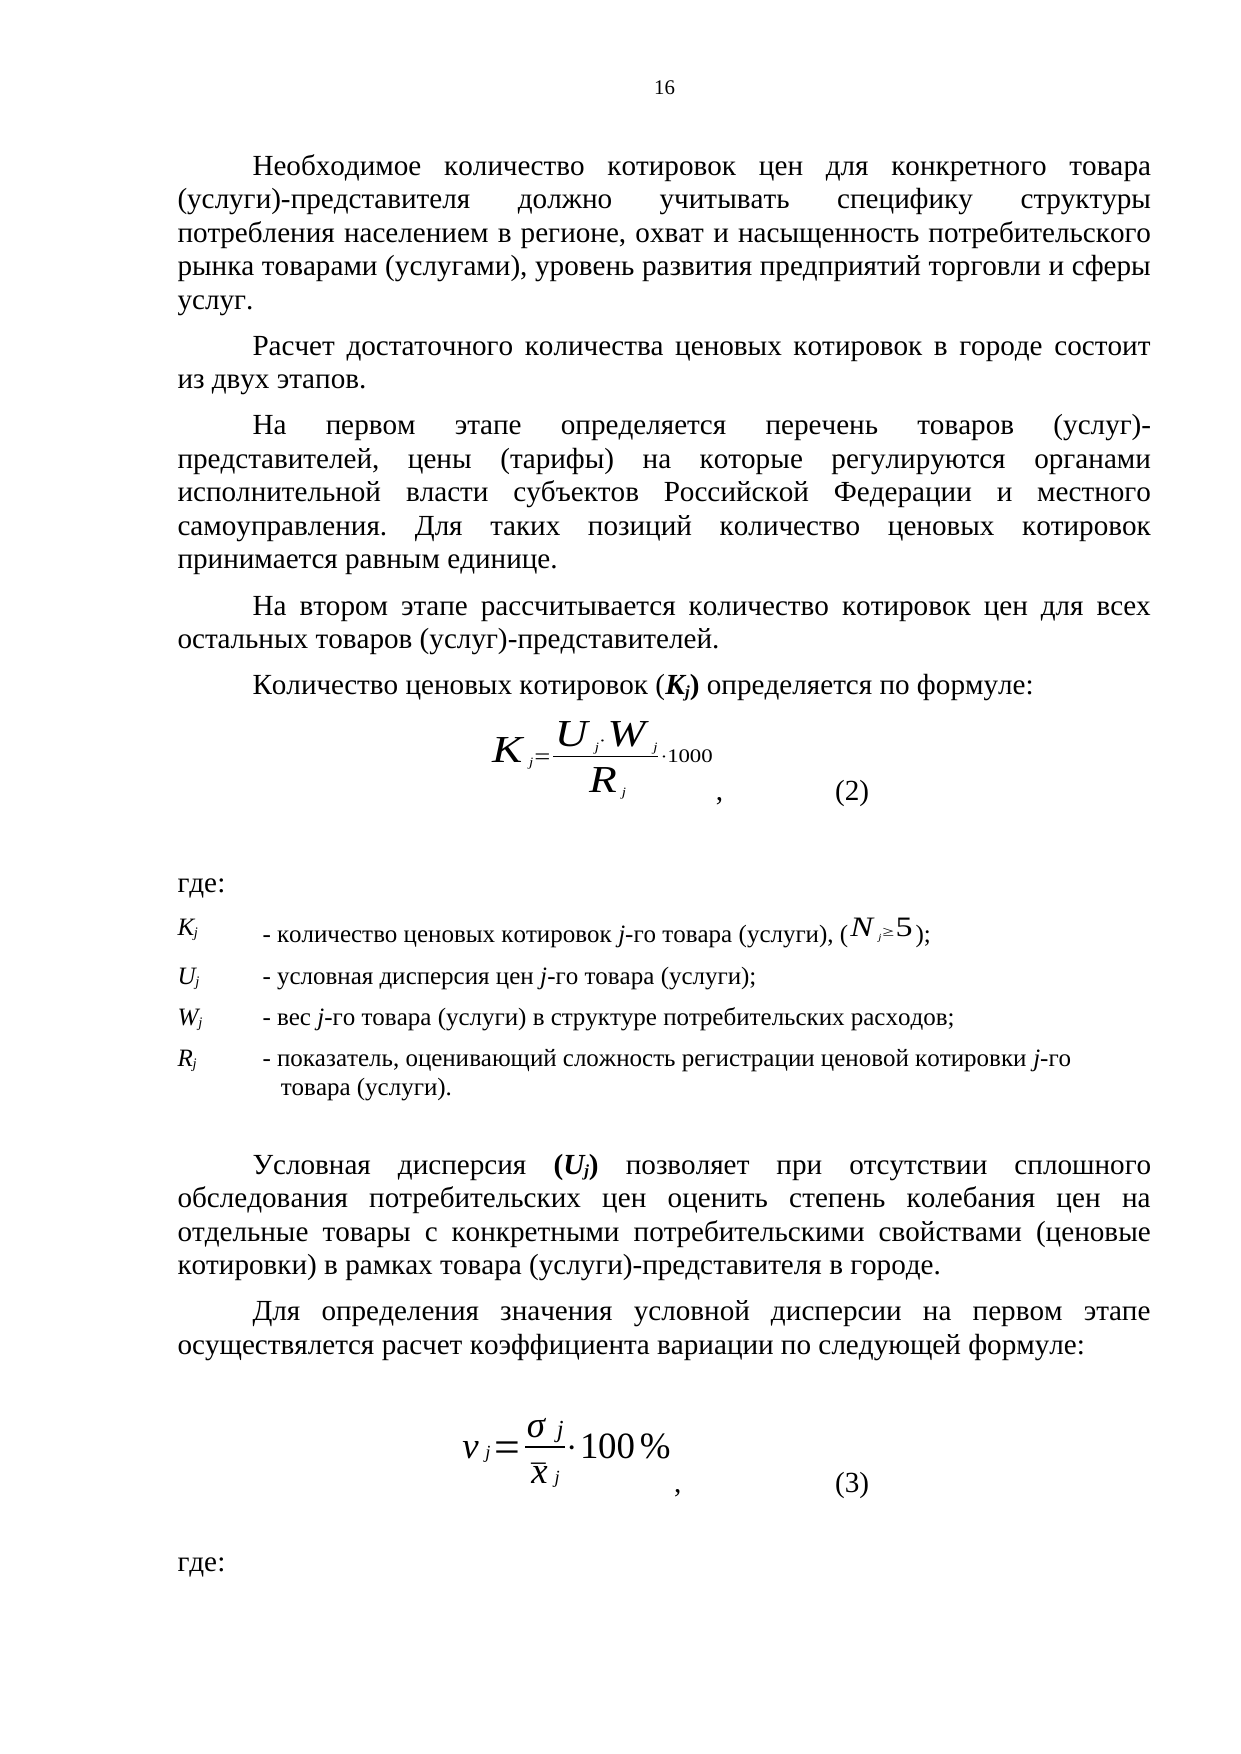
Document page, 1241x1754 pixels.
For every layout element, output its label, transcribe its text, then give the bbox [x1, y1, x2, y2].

table_cell - показатель, оценивающий сложность регистрации ценовой котировки j-го товара (услуги). [251, 1031, 1163, 1101]
text Количество ценовых котировок (Кj) определяется по формуле: [177, 667, 1152, 701]
text Расчет достаточного количества ценовых котировок в городе состоит из двух этапов. [177, 328, 1152, 395]
text Для определения значения условной дисперсии на первом этапе осуществялется расчет коэффициента вариации по следующей формуле: [177, 1293, 1152, 1361]
text , (3) [177, 1405, 1152, 1498]
text Необходимое количество котировок цен для конкретного товара (услуги)-представителя должно учитывать специфику структуры потребления населением в регионе, охват и насыщенность потребительского рынка товарами (услугами), уровень развития предприятий торговли и сферы услуг. [177, 148, 1152, 315]
text Условная дисперсия (Uj) позволяет при отсутствии сплошного обследования потребительских цен оценить степень колебания цен на отдельные товары с конкретными потребительскими свойствами (ценовые котировки) в рамках товара (услуги)-представителя в городе. [177, 1147, 1152, 1281]
table_cell Wj [166, 990, 251, 1031]
table_cell Rj [166, 1031, 251, 1101]
table_cell - условная дисперсия цен j-го товара (услуги); [251, 948, 1163, 989]
table_header - количество ценовых котировок j-го товара (услуги), (); [251, 899, 1163, 948]
table_cell Uj [166, 948, 251, 989]
text На втором этапе рассчитывается количество котировок цен для всех остальных товаров (услуг)-представителей. [177, 588, 1152, 655]
text , (2) [177, 713, 1152, 807]
text где: [177, 1544, 1152, 1578]
text На первом этапе определяется перечень товаров (услуг)-представителей, цены (тарифы) на которые регулируются органами исполнительной власти субъектов Российской Федерации и местного самоуправления. Для таких позиций количество ценовых котировок принимается равным единице. [177, 407, 1152, 575]
table_header Кj [166, 899, 251, 948]
text где: [177, 866, 1152, 899]
table_cell - вес j-го товара (услуги) в структуре потребительских расходов; [251, 990, 1163, 1031]
